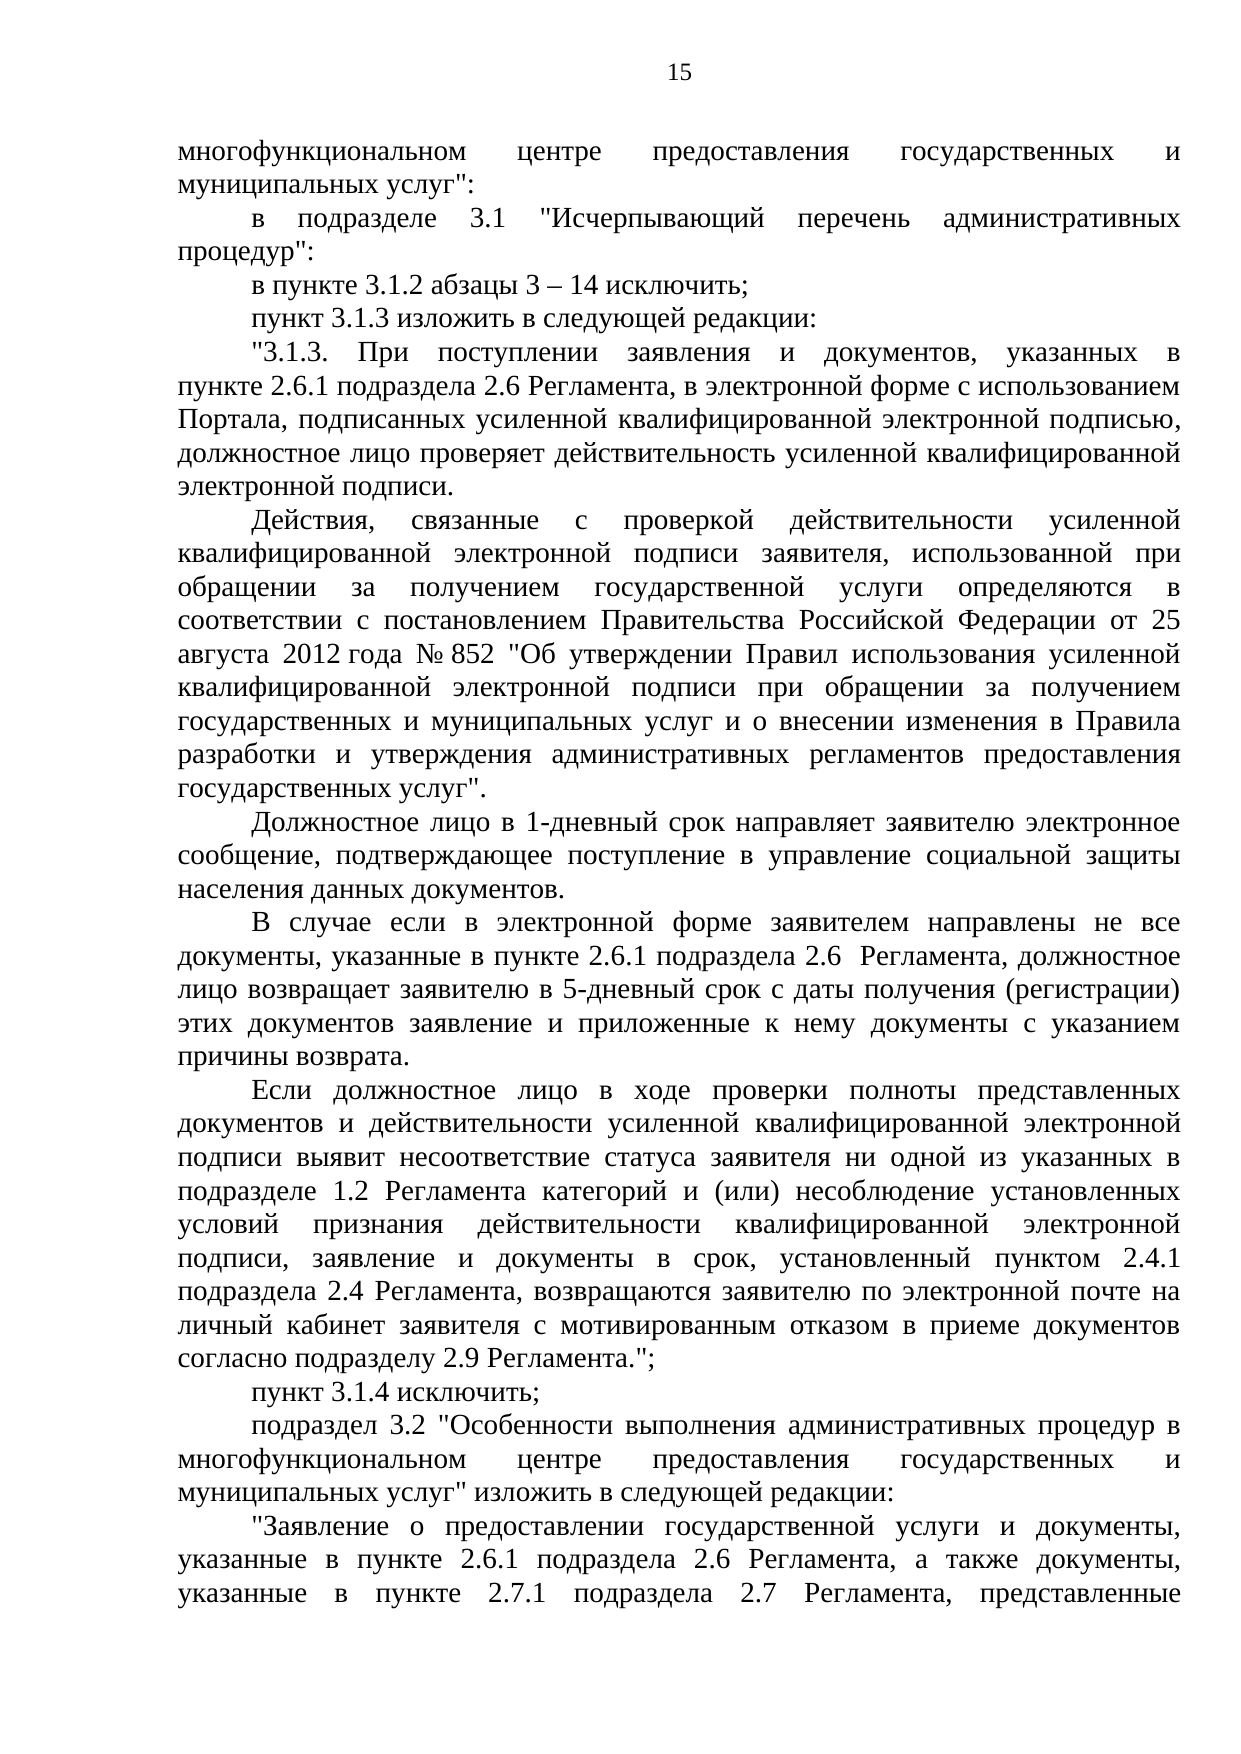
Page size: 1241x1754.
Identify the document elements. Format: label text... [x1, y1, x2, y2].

text пункт 3.1.3 изложить в следующей редакции: [177, 301, 1181, 334]
text в пункте 3.1.2 абзацы 3 – 14 исключить; [177, 267, 1181, 301]
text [177, 1508, 1181, 1609]
text "3.1.3. При поступлении заявления и документов, указанных в пункте 2.6.1 подраздела 2.6 Регламента, в электронной форме с использованием Портала, подписанных усиленной квалифицированной электронной подписью, должностное лицо проверяет действительность усиленной квалифицированной электронной подписи. [177, 334, 1181, 502]
text Если должностное лицо в ходе проверки полноты представленных документов и действительности усиленной квалифицированной электронной подписи выявит несоответствие статуса заявителя ни одной из указанных в подразделе 1.2 Регламента категорий и (или) несоблюдение установленных условий признания действительности квалифицированной электронной подписи, заявление и документы в срок, установленный пунктом 2.4.1 подраздела 2.4 Регламента, возвращаются заявителю по электронной почте на личный кабинет заявителя с мотивированным отказом в приеме документов согласно подразделу 2.9 Регламента."; [177, 1072, 1181, 1374]
text Действия, связанные с проверкой действительности усиленной квалифицированной электронной подписи заявителя, использованной при обращении за получением государственной услуги определяются в соответствии с постановлением Правительства Российской Федерации от 25 августа 2012 года № 852 "Об утверждении Правил использования усиленной квалифицированной электронной подписи при обращении за получением государственных и муниципальных услуг и о внесении изменения в Правила разработки и утверждения административных регламентов предоставления государственных услуг". [177, 502, 1181, 804]
text в подразделе 3.1 "Исчерпывающий перечень административных процедур": [177, 200, 1181, 267]
text В случае если в электронной форме заявителем направлены не все документы, указанные в пункте 2.6.1 подраздела 2.6 Регламента, должностное лицо возвращает заявителю в 5-дневный срок с даты получения (регистрации) этих документов заявление и приложенные к нему документы с указанием причины возврата. [177, 904, 1181, 1072]
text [177, 133, 1181, 200]
text подраздел 3.2 "Особенности выполнения административных процедур в многофункциональном центре предоставления государственных и муниципальных услуг" изложить в следующей редакции: [177, 1407, 1181, 1508]
text пункт 3.1.4 исключить; [177, 1374, 1181, 1407]
text Должностное лицо в 1-дневный срок направляет заявителю электронное сообщение, подтверждающее поступление в управление социальной защиты населения данных документов. [177, 804, 1181, 904]
